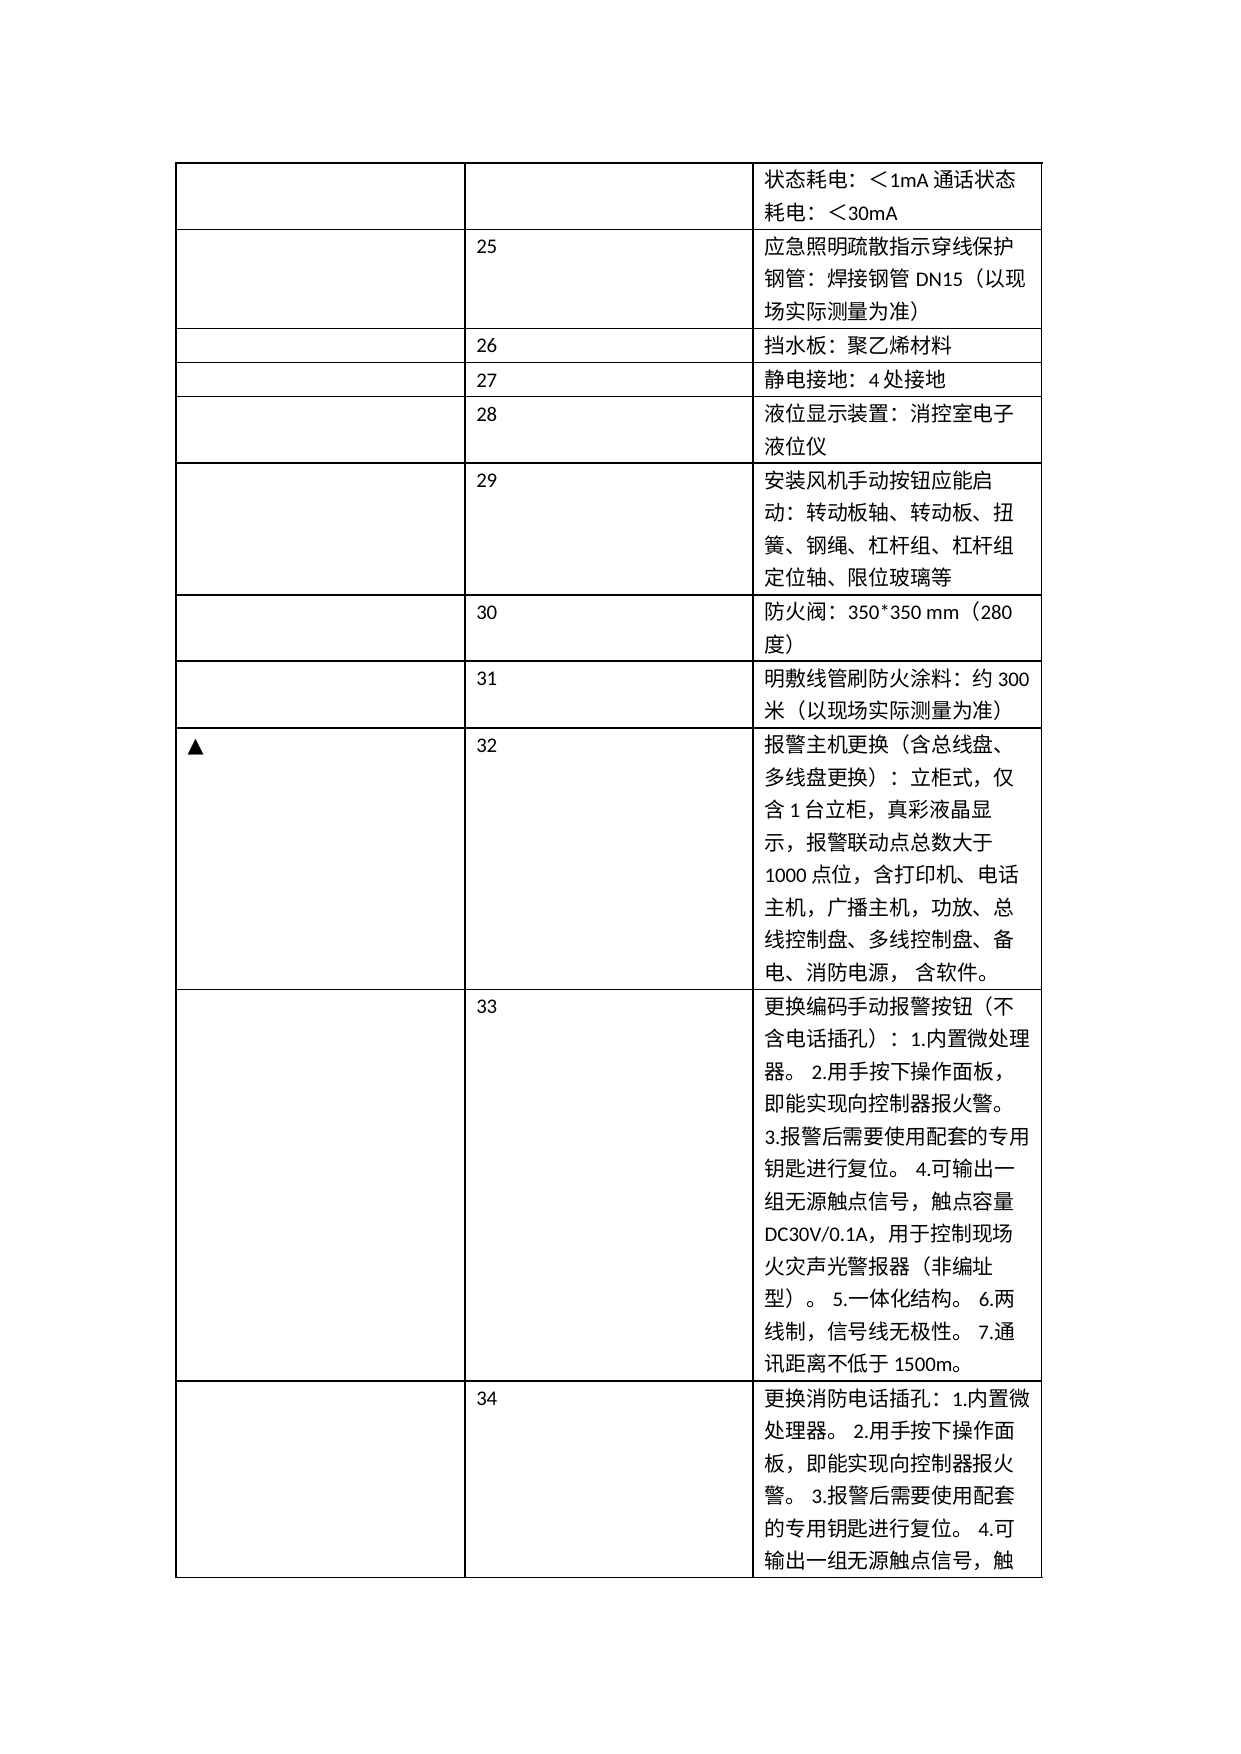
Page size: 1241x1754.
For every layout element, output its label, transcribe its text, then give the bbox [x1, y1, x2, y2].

table_cell [177, 397, 464, 462]
table_cell 防火阀：350*350 mm（280度） [754, 596, 1041, 660]
table_cell 33 [466, 990, 752, 1380]
table_cell [177, 164, 464, 228]
table_cell 31 [466, 662, 752, 727]
table_cell 24 [466, 164, 752, 228]
table_cell 25 [466, 230, 752, 328]
table_cell 26 [466, 329, 752, 362]
table_cell 静电接地：4处接地 [754, 363, 1041, 396]
table_cell 报警主机更换（含总线盘、多线盘更换）：立柜式，仅含1台立柜，真彩液晶显示，报警联动点总数大于1000点位，含打印机、电话主机，广播主机，功放、总线控制盘、多线控制盘、备电、消防电源， 含软件。 [754, 729, 1041, 988]
table_cell 液位显示装置：消控室电子液位仪 [754, 397, 1041, 462]
table_cell [177, 329, 464, 362]
table_cell 更换编码手动报警按钮（不含电话插孔）：1.内置微处理器。 2.用手按下操作面板，即能实现向控制器报火警。 3.报警后需要使用配套的专用钥匙进行复位。 4.可输出一组无源触点信号，触点容量 DC30V/0.1A，用于控制现场火灾声光警报器（非编址型）。 5.一体化结构。 6.两线制，信号线无极性。 7.通讯距离不低于1500m。 [754, 990, 1041, 1380]
table_cell [177, 464, 464, 594]
table_cell 28 [466, 397, 752, 462]
table_cell [177, 596, 464, 660]
table_cell 应急照明疏散指示穿线保护钢管：焊接钢管 DN15（以现场实际测量为准） [754, 230, 1041, 328]
table_cell [177, 1382, 464, 1577]
table_cell 27 [466, 363, 752, 396]
table_cell [177, 230, 464, 328]
table_cell 挡水板：聚乙烯材料 [754, 329, 1041, 362]
table_cell 34 [466, 1382, 752, 1577]
table_cell 32 [466, 729, 752, 988]
table_cell 明敷线管刷防火涂料：约300米（以现场实际测量为准） [754, 662, 1041, 727]
table_cell 30 [466, 596, 752, 660]
table_cell [177, 990, 464, 1380]
table_cell 29 [466, 464, 752, 594]
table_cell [754, 1382, 1041, 1577]
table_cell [754, 164, 1041, 228]
table_cell ▲ [177, 729, 464, 988]
table_cell 安装风机手动按钮应能启动：转动板轴、转动板、扭簧、钢绳、杠杆组、杠杆组定位轴、限位玻璃等 [754, 464, 1041, 594]
table_cell [177, 363, 464, 396]
table_cell [177, 662, 464, 727]
